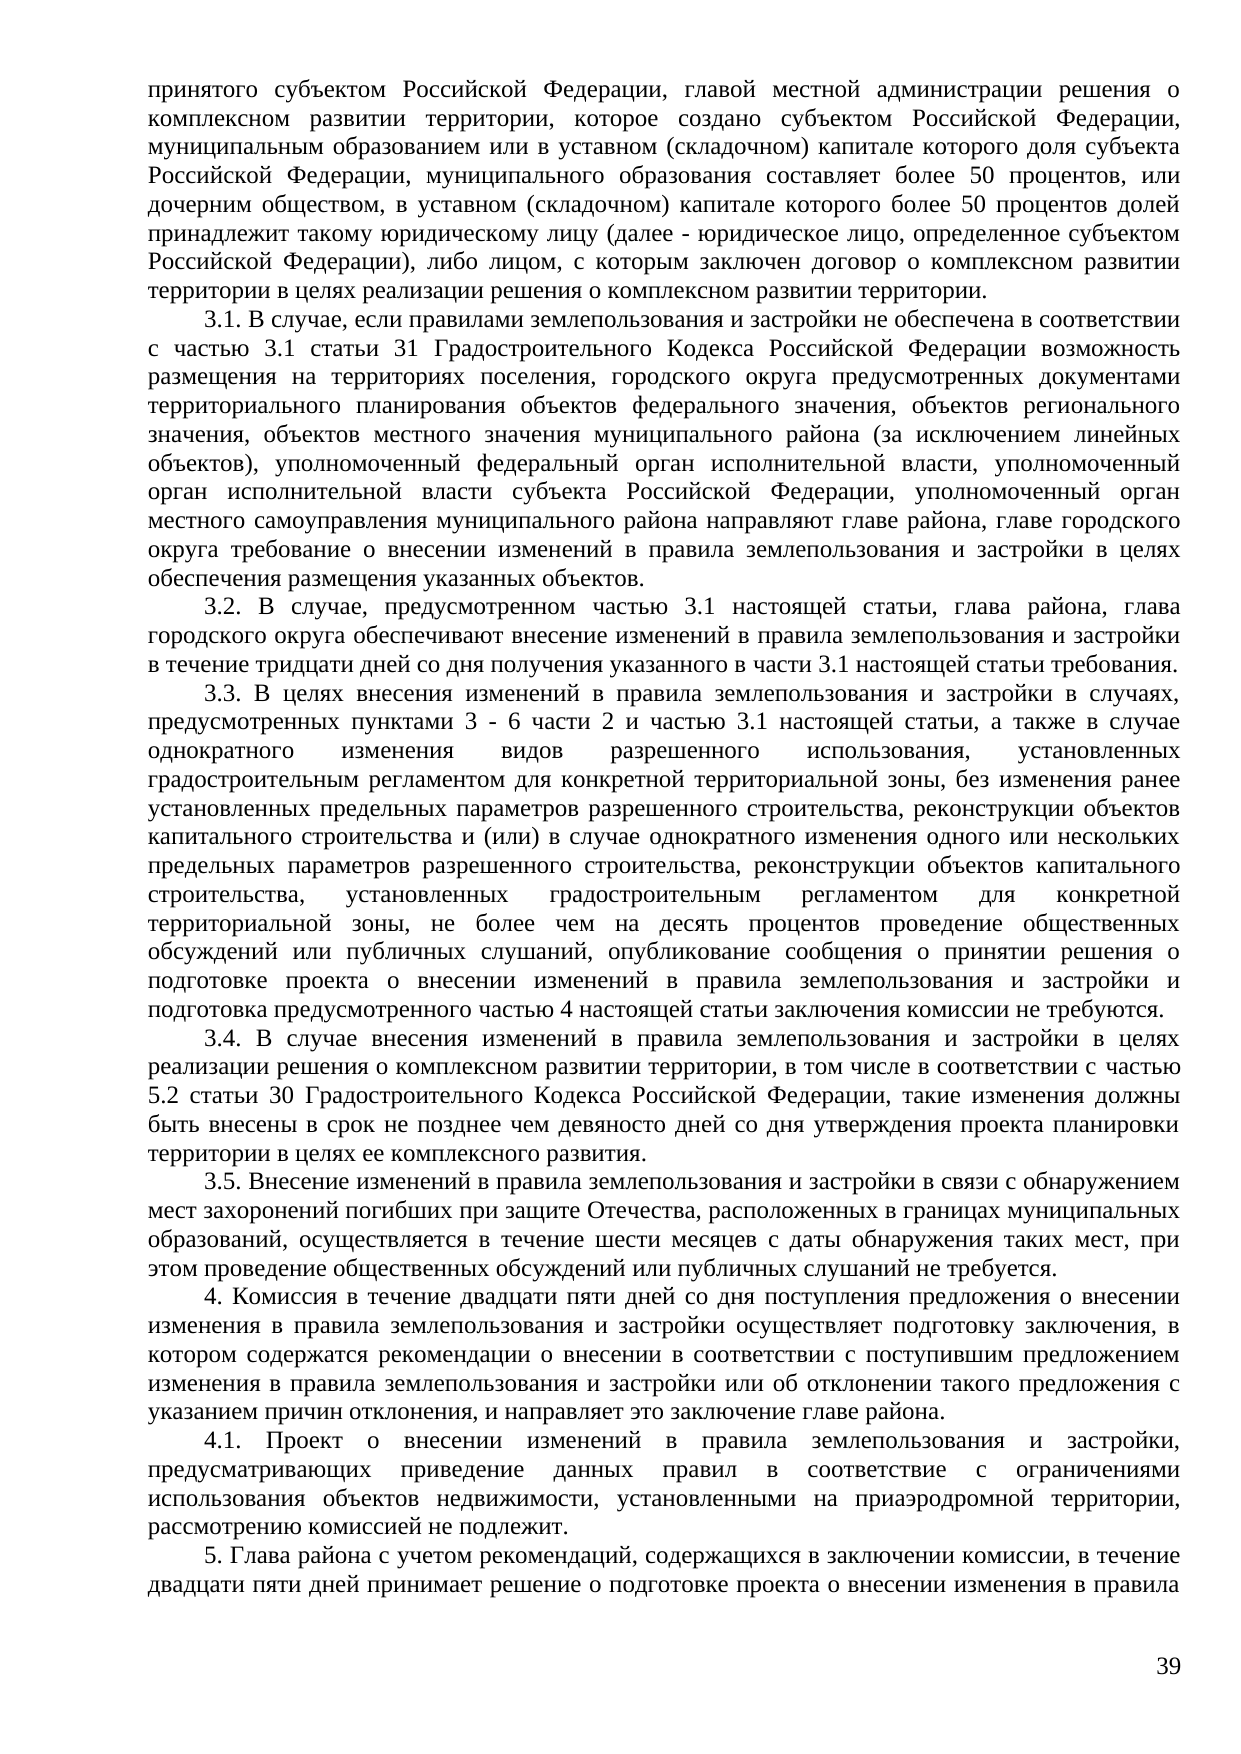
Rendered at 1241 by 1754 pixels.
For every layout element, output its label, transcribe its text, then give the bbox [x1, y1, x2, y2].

text 3.3. В целях внесения изменений в правила землепользования и застройки в случаях, предусмотренных пунктами 3 - 6 части 2 и частью 3.1 настоящей статьи, а также в случае однократного изменения видов разрешенного использования, установленных градостроительным регламентом для конкретной территориальной зоны, без изменения ранее установленных предельных параметров разрешенного строительства, реконструкции объектов капитального строительства и (или) в случае однократного изменения одного или нескольких предельных параметров разрешенного строительства, реконструкции объектов капитального строительства, установленных градостроительным регламентом для конкретной территориальной зоны, не более чем на десять процентов проведение общественных обсуждений или публичных слушаний, опубликование сообщения о принятии решения о подготовке проекта о внесении изменений в правила землепользования и застройки и подготовка предусмотренного частью 4 настоящей статьи заключения комиссии не требуются. [148, 678, 1181, 1023]
text 4.1. Проект о внесении изменений в правила землепользования и застройки, предусматривающих приведение данных правил в соответствие с ограничениями использования объектов недвижимости, установленными на приаэродромной территории, рассмотрению комиссией не подлежит. [148, 1425, 1181, 1540]
text 4. Комиссия в течение двадцати пяти дней со дня поступления предложения о внесении изменения в правила землепользования и застройки осуществляет подготовку заключения, в котором содержатся рекомендации о внесении в соответствии с поступившим предложением изменения в правила землепользования и застройки или об отклонении такого предложения с указанием причин отклонения, и направляет это заключение главе района. [148, 1281, 1181, 1425]
text 3.4. В случае внесения изменений в правила землепользования и застройки в целях реализации решения о комплексном развитии территории, в том числе в соответствии с частью 5.2 статьи 30 Градостроительного Кодекса Российской Федерации, такие изменения должны быть внесены в срок не позднее чем девяносто дней со дня утверждения проекта планировки территории в целях ее комплексного развития. [148, 1023, 1181, 1166]
text 3.1. В случае, если правилами землепользования и застройки не обеспечена в соответствии с частью 3.1 статьи 31 Градостроительного Кодекса Российской Федерации возможность размещения на территориях поселения, городского округа предусмотренных документами территориального планирования объектов федерального значения, объектов регионального значения, объектов местного значения муниципального района (за исключением линейных объектов), уполномоченный федеральный орган исполнительной власти, уполномоченный орган исполнительной власти субъекта Российской Федерации, уполномоченный орган местного самоуправления муниципального района направляют главе района, главе городского округа требование о внесении изменений в правила землепользования и застройки в целях обеспечения размещения указанных объектов. [148, 304, 1181, 591]
text 3.2. В случае, предусмотренном частью 3.1 настоящей статьи, глава района, глава городского округа обеспечивают внесение изменений в правила землепользования и застройки в течение тридцати дней со дня получения указанного в части 3.1 настоящей статьи требования. [148, 591, 1181, 678]
text 3.5. Внесение изменений в правила землепользования и застройки в связи с обнаружением мест захоронений погибших при защите Отечества, расположенных в границах муниципальных образований, осуществляется в течение шести месяцев с даты обнаружения таких мест, при этом проведение общественных обсуждений или публичных слушаний не требуется. [148, 1166, 1181, 1281]
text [148, 74, 1181, 304]
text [148, 1540, 1181, 1598]
